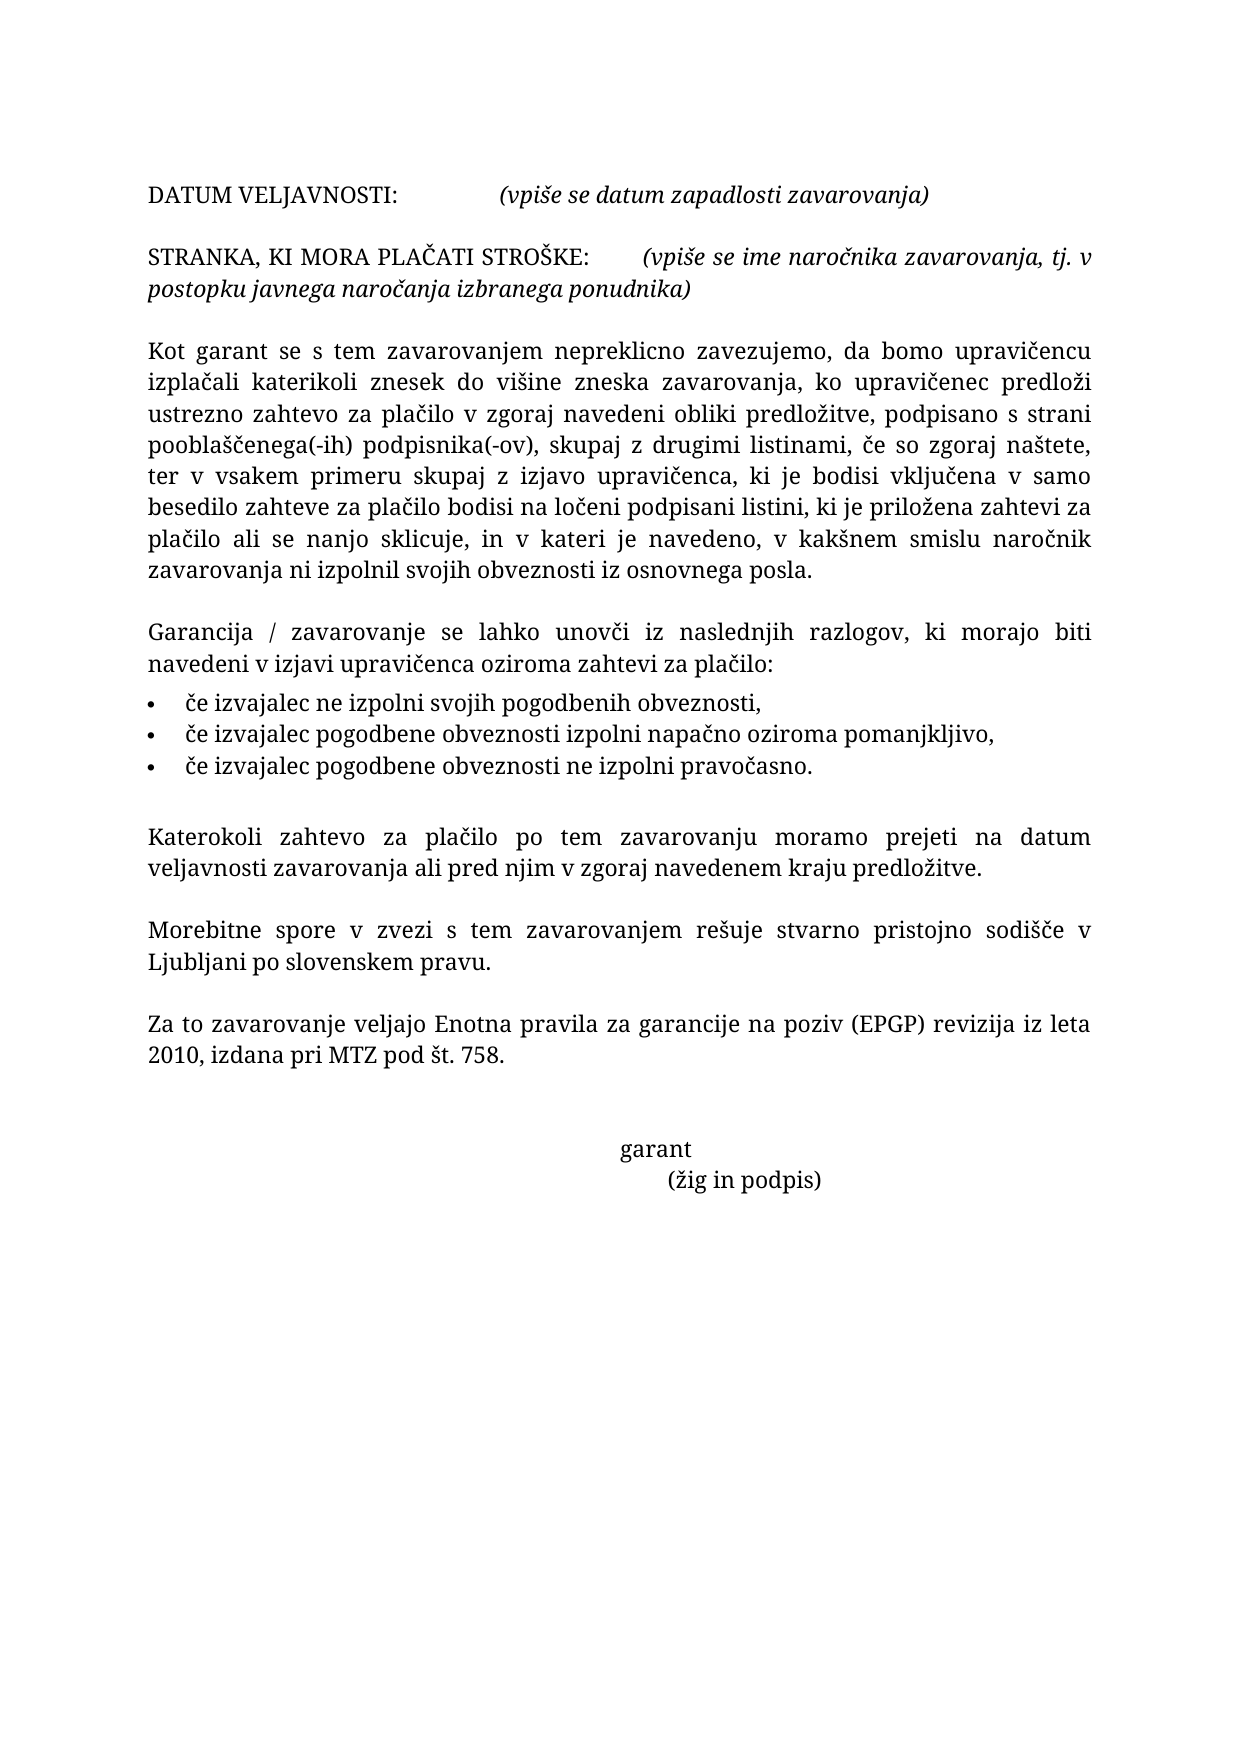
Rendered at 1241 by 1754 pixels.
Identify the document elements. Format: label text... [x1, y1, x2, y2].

text Katerokoli zahtevo za plačilo po tem zavarovanju moramo prejeti na datum veljavnosti zavarovanja ali pred njim v zgoraj navedenem kraju predložitve. [148, 821, 1093, 883]
text garant (žig in podpis) [148, 1133, 1093, 1196]
list če izvajalec ne izpolni svojih pogodbenih obveznosti, [148, 687, 1093, 718]
list če izvajalec pogodbene obveznosti izpolni napačno oziroma pomanjkljivo, [148, 718, 1093, 750]
text STRANKA, KI MORA PLAČATI STROŠKE: (vpiše se ime naročnika zavarovanja, tj. v postopku javnega naročanja izbranega ponudnika) [148, 241, 1093, 304]
text Za to zavarovanje veljajo Enotna pravila za garancije na poziv (EPGP) revizija iz leta 2010, izdana pri MTZ pod št. 758. [148, 1008, 1093, 1071]
list če izvajalec pogodbene obveznosti ne izpolni pravočasno. [148, 750, 1093, 781]
text Kot garant se s tem zavarovanjem nepreklicno zavezujemo, da bomo upravičencu izplačali katerikoli znesek do višine zneska zavarovanja, ko upravičenec predloži ustrezno zahtevo za plačilo v zgoraj navedeni obliki predložitve, podpisano s strani pooblaščenega(-ih) podpisnika(-ov), skupaj z drugimi listinami, če so zgoraj naštete, ter v vsakem primeru skupaj z izjavo upravičenca, ki je bodisi vključena v samo besedilo zahteve za plačilo bodisi na ločeni podpisani listini, ki je priložena zahtevi za plačilo ali se nanjo sklicuje, in v kateri je navedeno, v kakšnem smislu naročnik zavarovanja ni izpolnil svojih obveznosti iz osnovnega posla. [148, 335, 1093, 585]
text Garancija / zavarovanje se lahko unovči iz naslednjih razlogov, ki morajo biti navedeni v izjavi upravičenca oziroma zahtevi za plačilo: [148, 616, 1093, 679]
text DATUM VELJAVNOSTI: (vpiše se datum zapadlosti zavarovanja) [148, 179, 1093, 210]
text Morebitne spore v zvezi s tem zavarovanjem rešuje stvarno pristojno sodišče v Ljubljani po slovenskem pravu. [148, 914, 1093, 977]
